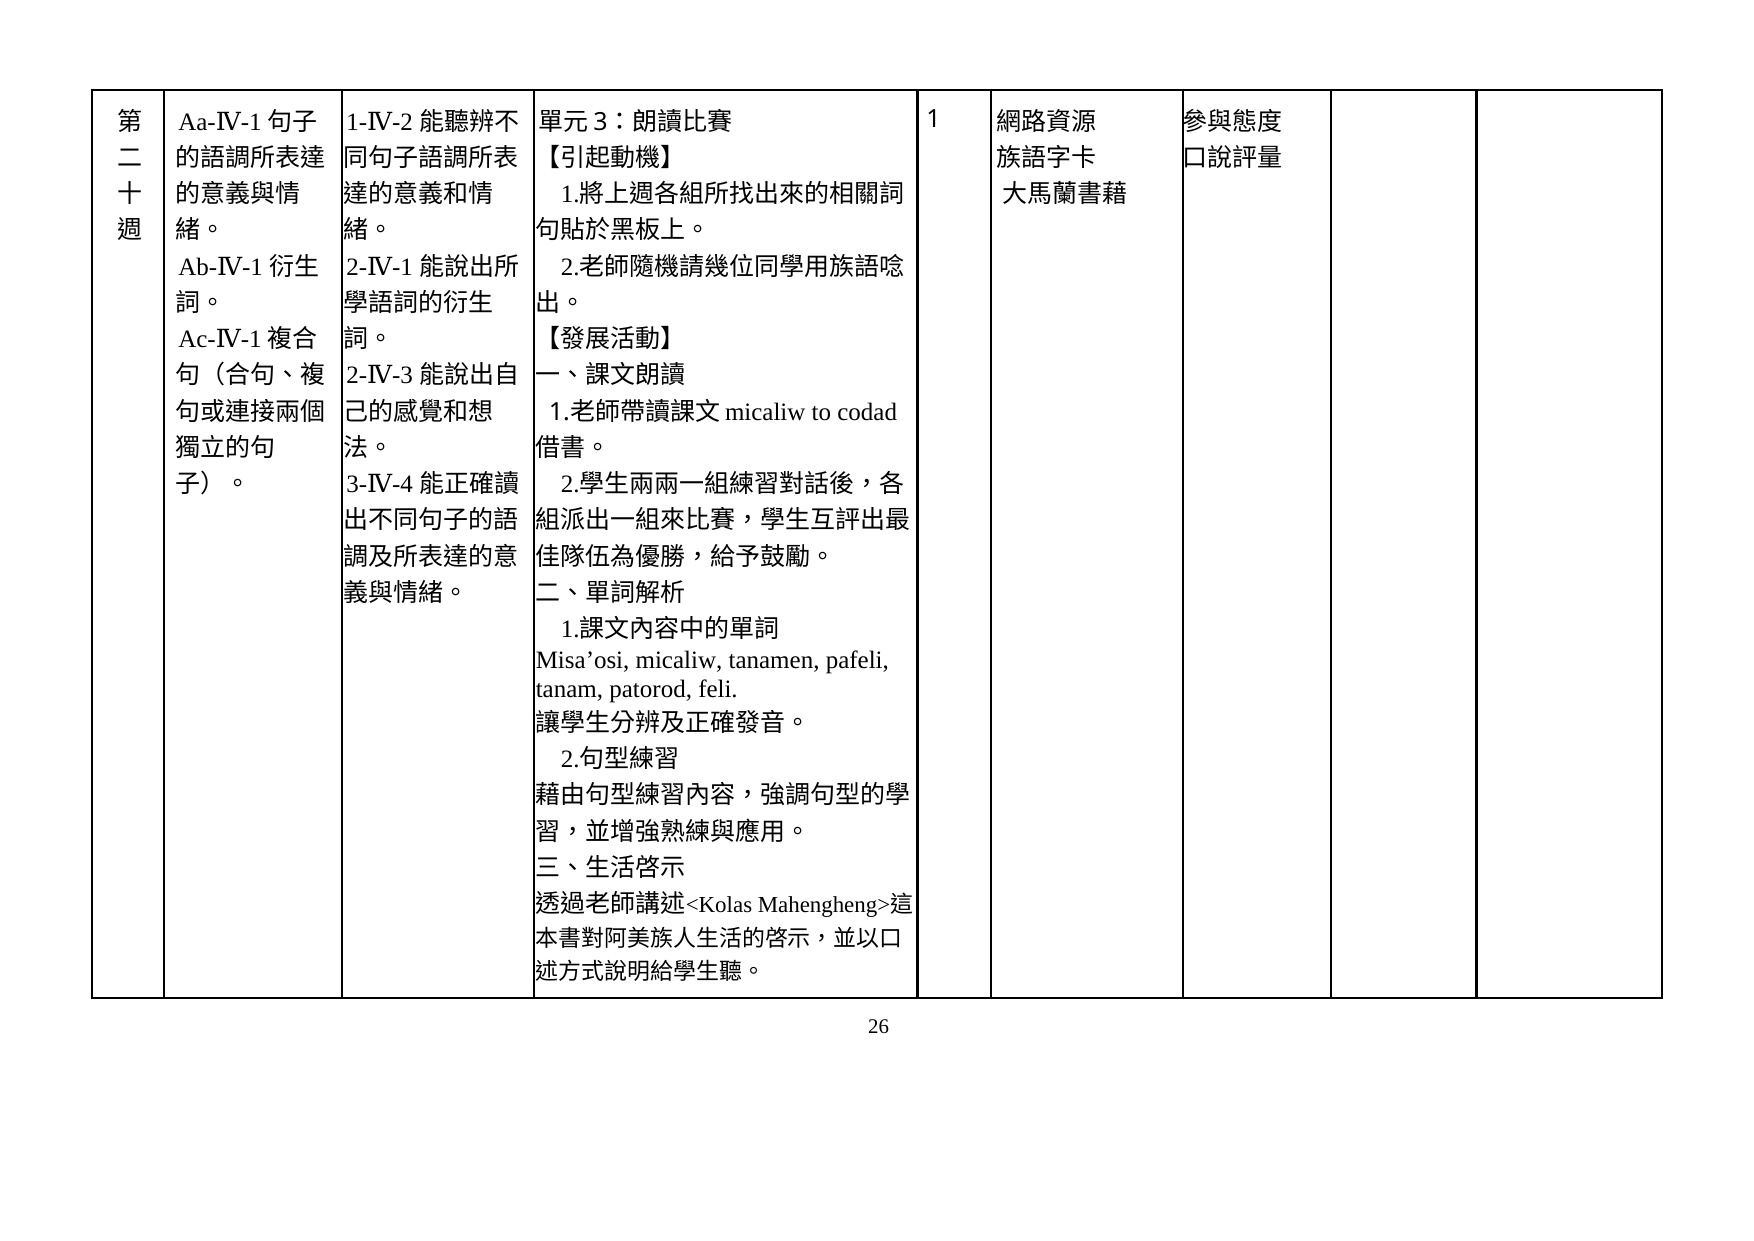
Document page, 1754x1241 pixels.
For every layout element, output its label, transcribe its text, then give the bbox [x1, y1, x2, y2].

table_cell [1332, 91, 1475, 997]
table_cell 參與態度 口說評量 [1184, 91, 1330, 997]
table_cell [165, 91, 341, 997]
table_cell 網路資源 族語字卡 大馬蘭書藉 [992, 91, 1182, 997]
table_cell [1478, 91, 1661, 997]
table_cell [535, 91, 916, 997]
table_cell 第 二 十 週 [93, 91, 163, 997]
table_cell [343, 91, 533, 997]
table_cell 1 [919, 91, 990, 997]
